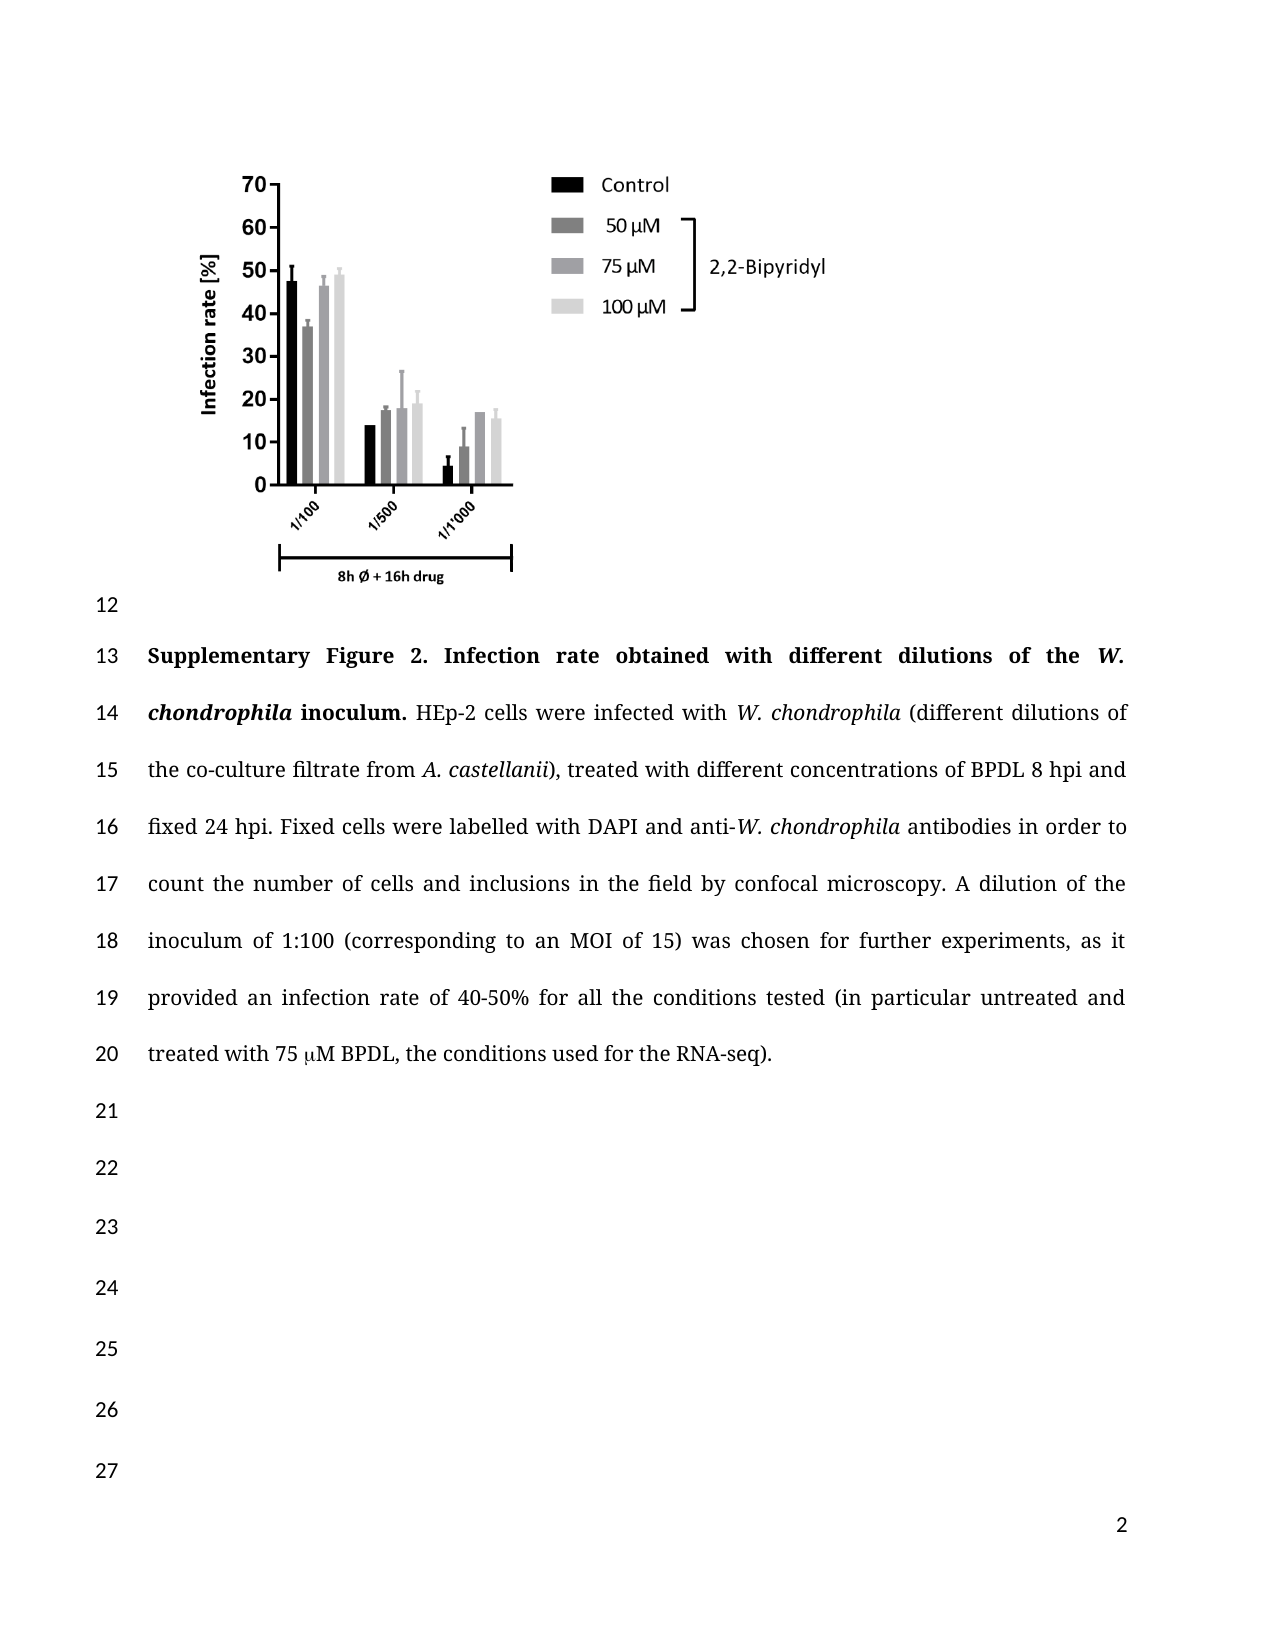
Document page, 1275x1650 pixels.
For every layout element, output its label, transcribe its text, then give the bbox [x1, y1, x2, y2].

picture [147, 147, 898, 613]
text Supplementary Figure 2. Infection rate obtained with different dilutions of the W. chondrophila inoculum. HEp-2 cells were infected with W. chondrophila (different dilutions of the co-culture filtrate from A. castellanii), treated with different concentrations of BPDL 8 hpi and fixed 24 hpi. Fixed cells were labelled with DAPI and anti-W. chondrophila antibodies in order to count the number of cells and inclusions in the field by confocal microscopy. A dilution of the inoculum of 1:100 (corresponding to an MOI of 15) was chosen for further experiments, as it provided an infection rate of 40-50% for all the conditions tested (in particular untreated and treated with 75 M BPDL, the conditions used for the RNA-seq). [148, 641, 1127, 1068]
